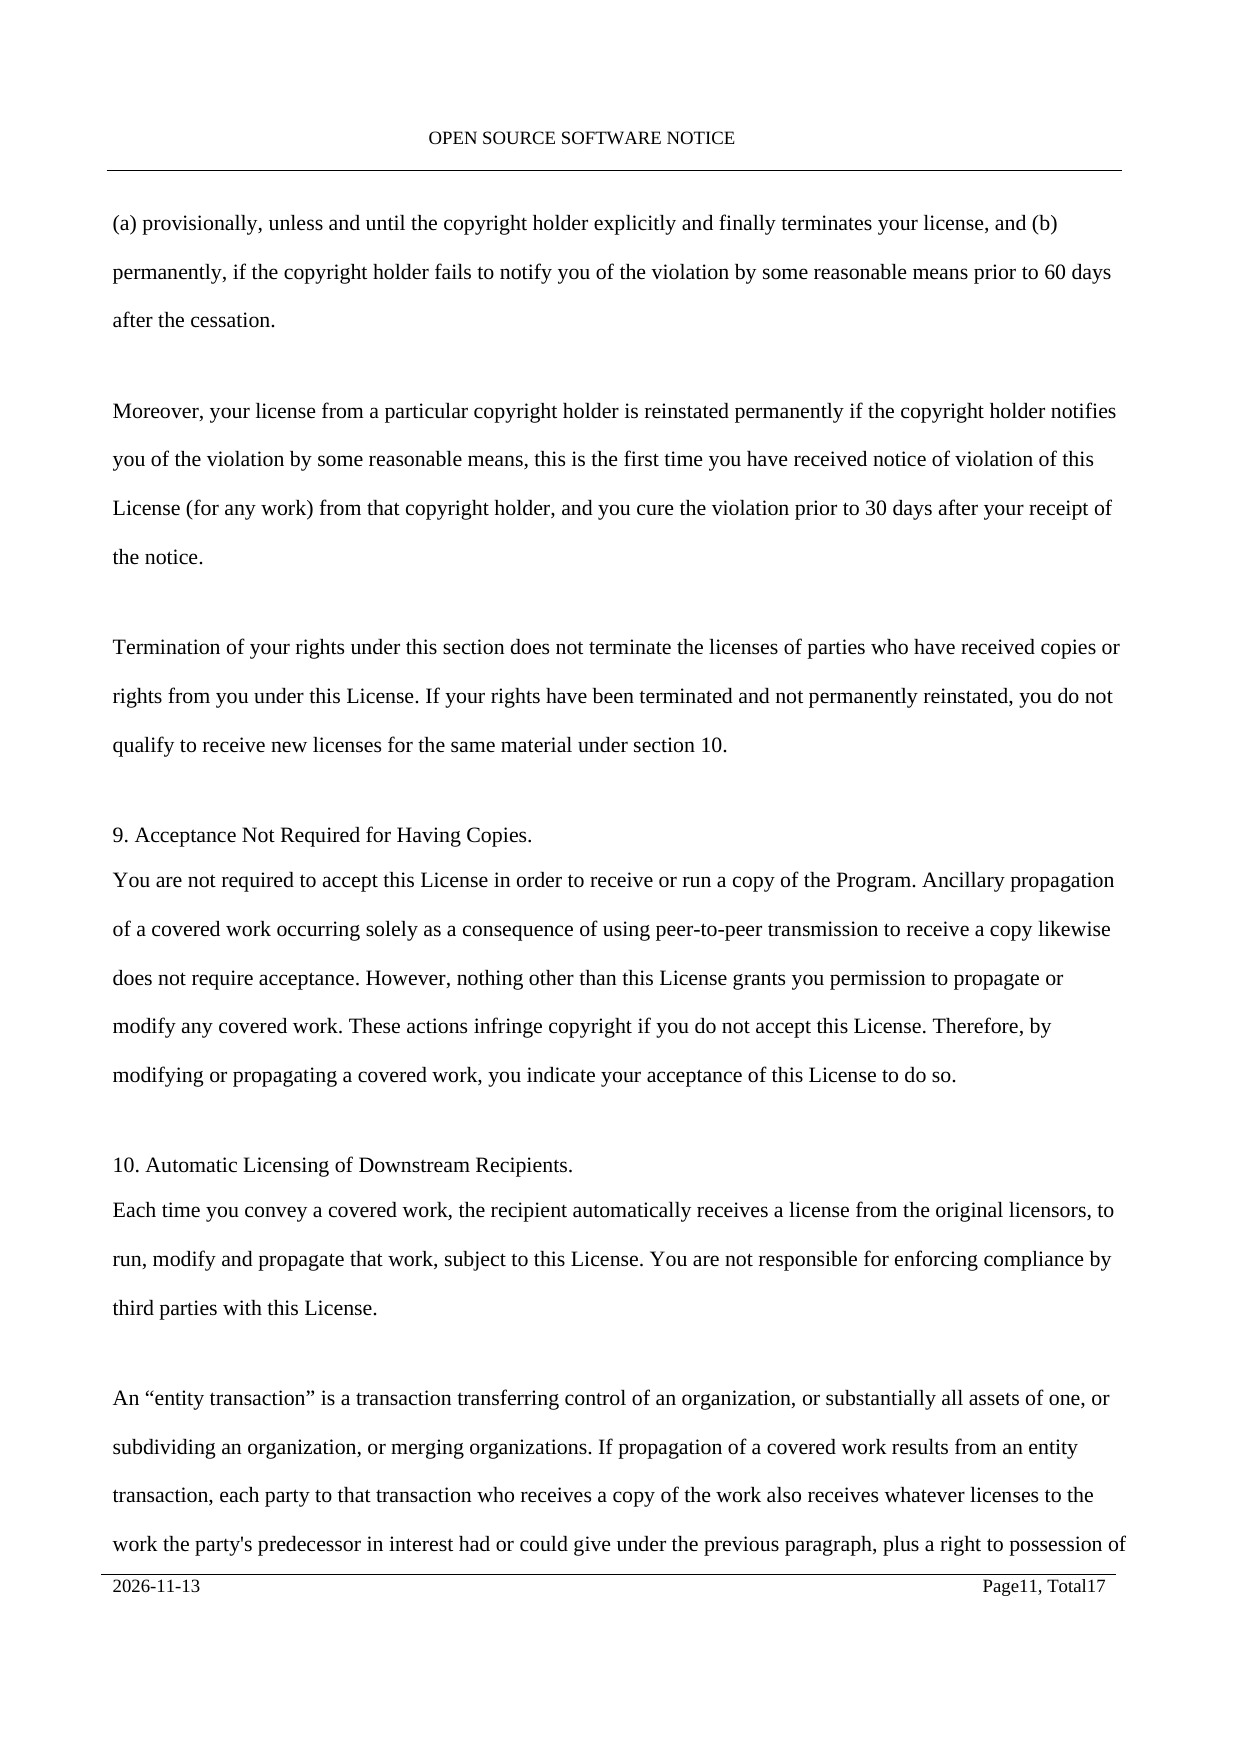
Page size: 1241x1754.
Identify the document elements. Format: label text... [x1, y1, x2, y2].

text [112, 206, 1128, 336]
text You are not required to accept this License in order to receive or run a copy of the Program. Ancillary propagation of a covered work occurring solely as a consequence of using peer-to-peer transmission to receive a copy likewise does not require acceptance. However, nothing other than this License grants you permission to propagate or modify any covered work. These actions infringe copyright if you do not accept this License. Therefore, by modifying or propagating a covered work, you indicate your acceptance of this License to do so. [112, 863, 1128, 1091]
text 9. Acceptance Not Required for Having Copies. [112, 818, 1128, 851]
text Moreover, your license from a particular copyright holder is reinstated permanently if the copyright holder notifies you of the violation by some reasonable means, this is the first time you have received notice of violation of this License (for any work) from that copyright holder, and you cure the violation prior to 30 days after your receipt of the notice. [112, 394, 1128, 573]
text Each time you convey a covered work, the recipient automatically receives a license from the original licensors, to run, modify and propagate that work, subject to this License. You are not responsible for enforcing compliance by third parties with this License. [112, 1194, 1128, 1324]
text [112, 1381, 1128, 1560]
text 10. Automatic Licensing of Downstream Recipients. [112, 1148, 1128, 1181]
text Termination of your rights under this section does not terminate the licenses of parties who have received copies or rights from you under this License. If your rights have been terminated and not permanently reinstated, you do not qualify to receive new licenses for the same material under section 10. [112, 631, 1128, 761]
